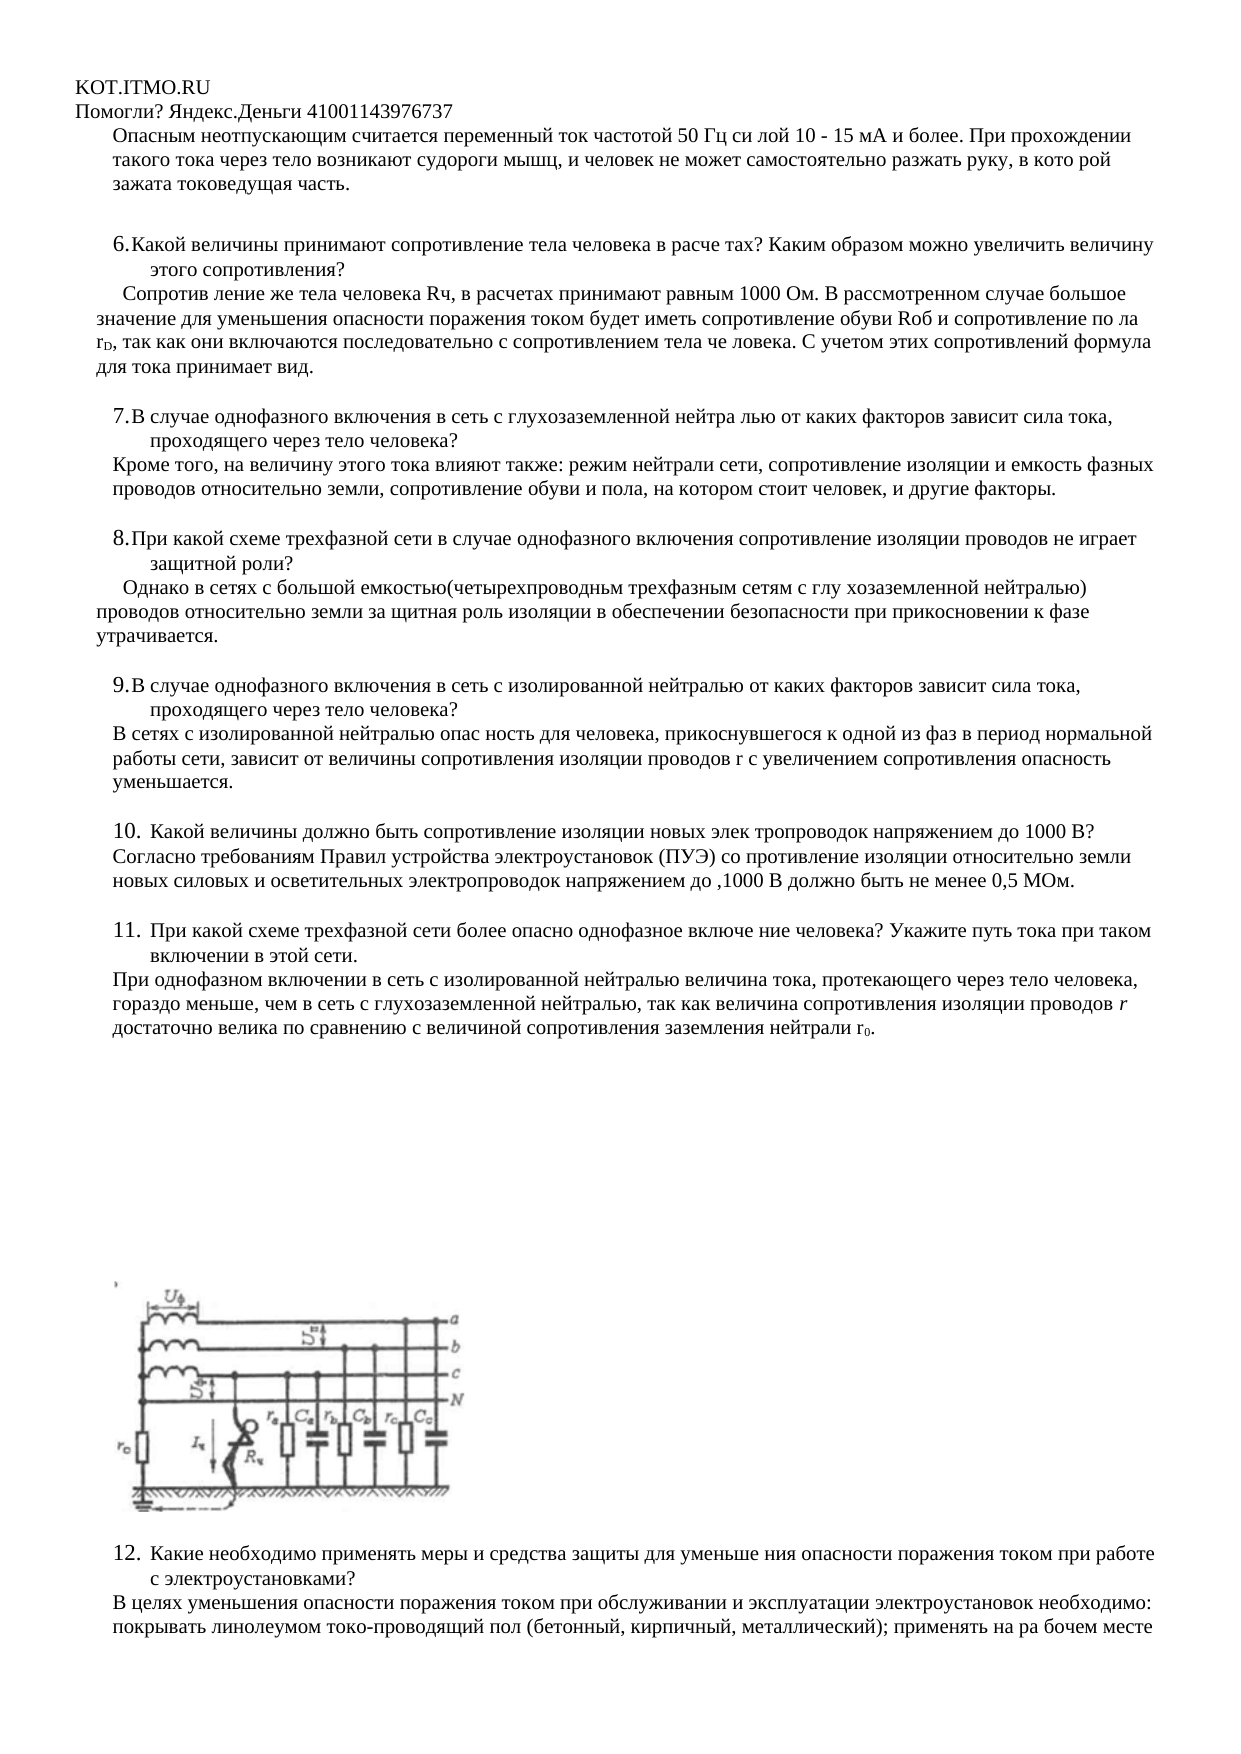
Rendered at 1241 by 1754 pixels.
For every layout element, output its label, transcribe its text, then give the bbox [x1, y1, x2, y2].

text Кроме того, на величину этого тока влияют также: режим нейтрали сети, сопротивление изоляции и емкость фазных проводов относительно земли, сопротивление обуви и пола, на котором стоит человек, и другие факторы. [112, 452, 1164, 500]
list При какой схеме трехфазной сети более опасно однофазное включе ние человека? Укажите путь тока при таком включении в этой сети. [113, 916, 1164, 967]
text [112, 1590, 1164, 1638]
text В сетях с изолированной нейтралью опас ность для человека, прикоснувшегося к одной из фаз в период нормальной работы сети, зависит от величины сопротивления изоляции проводов r с увеличением сопротивления опасность уменьшается. [112, 721, 1165, 793]
list Какие необходимо применять меры и средства защиты для уменьше ния опасности поражения током при работе с электроустановками? [113, 1539, 1164, 1590]
list В случае однофазного включения в сеть с глухозаземленной нейтра лью от каких факторов зависит сила тока, проходящего через тело человека? [113, 402, 1165, 452]
text Опасным неотпускающим считается переменный ток частотой 50 Гц си лой 10 - 15 мА и более. При прохождении такого тока через тело возникают судороги мышц, и человек не может самостоятельно разжать руку, в кото рой зажата токоведущая часть. [112, 123, 1164, 195]
list При какой схеме трехфазной сети в случае однофазного включения сопротивление изоляции проводов не играет защитной роли? [113, 524, 1165, 575]
text Однако в сетях с большой емкостью(четырехпроводньм трехфазным сетям с глу хозаземленной нейтралью) проводов относительно земли за щитная роль изоляции в обеспечении безопасности при прикосновении к фазе утрачивается. [96, 575, 1163, 647]
text Согласно требованиям Правил устройства электроустановок (ПУЭ) со противление изоляции относительно земли новых силовых и осветительных электропроводок напряжением до ,1000 В должно быть не менее 0,5 МОм. [112, 844, 1164, 892]
list Какой величины должно быть сопротивление изоляции новых элек тропроводок напряжением до 1000 В? [113, 818, 1164, 844]
text При однофазном включении в сеть с изолированной нейтралью величина тока, протекающего через тело человека, гораздо меньше, чем в сеть с глухозаземленной нейтралью, так как величина сопротивления изоляции проводов r достаточно велика по сравнению с величиной сопротивления заземления нейтрали r0. [112, 967, 1164, 1039]
list Какой величины принимают сопротивление тела человека в расче тах? Каким образом можно увеличить величину этого сопротивления? [113, 230, 1165, 281]
list В случае однофазного включения в сеть с изолированной нейтралью от каких факторов зависит сила тока, проходящего через тело человека? [113, 671, 1165, 721]
picture [112, 1279, 467, 1516]
text Cопротив ление же тела человека Rч, в расчетах принимают равным 1000 Ом. В рассмотренном случае большое значение для уменьшения опасности поражения током будет иметь сопротивление обуви Rоб и сопротивление по ла rD, так как они включаются последовательно с сопротивлением тела че ловека. С учетом этих сопротивлений формула для тока принимает вид. [96, 281, 1164, 378]
